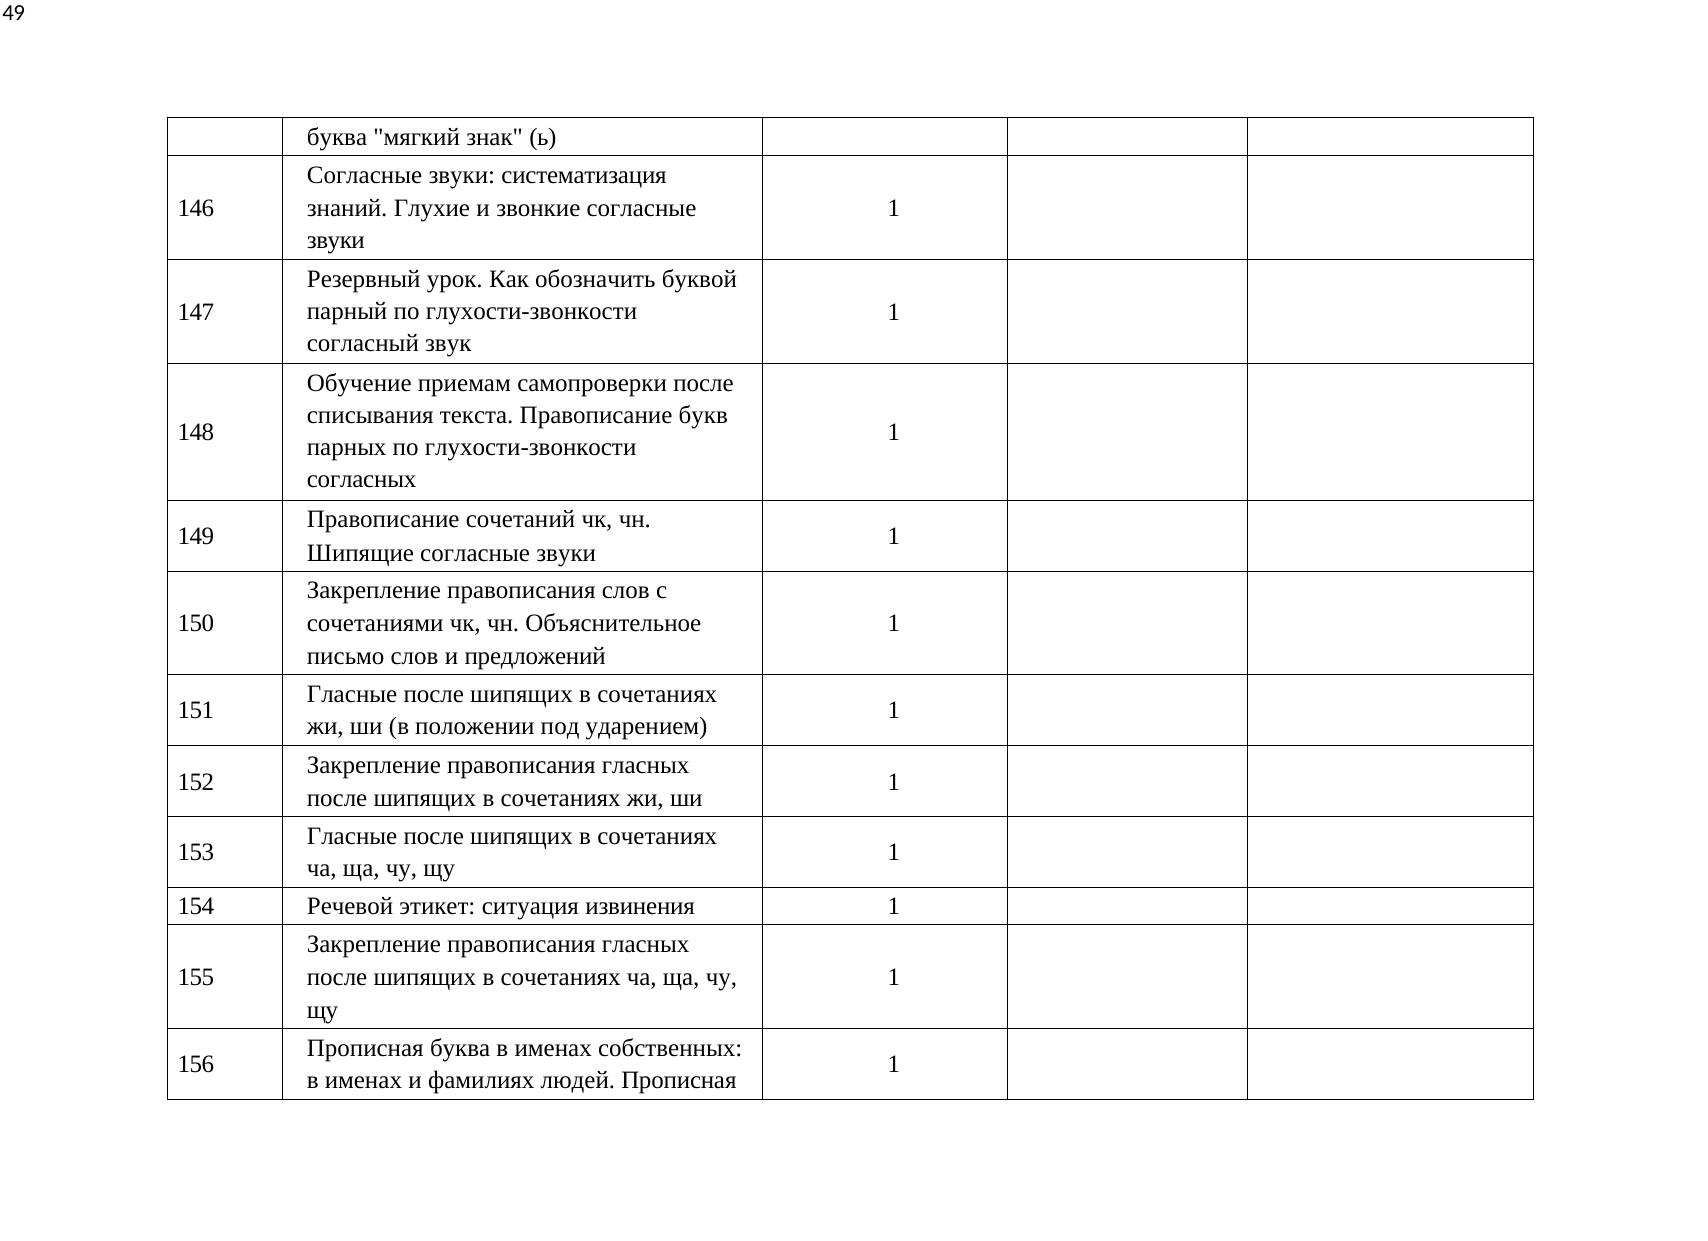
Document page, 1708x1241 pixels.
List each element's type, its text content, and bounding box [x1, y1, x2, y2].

table_cell 1 [763, 572, 1007, 674]
table_cell [1248, 1029, 1533, 1099]
table_cell [1008, 260, 1247, 363]
table_cell 153 [168, 817, 282, 887]
table_cell [1008, 925, 1247, 1028]
table_cell Речевой этикет: ситуация извинения [283, 888, 762, 924]
table_cell Резервный урок. Как обозначить буквой парный по глухости-звонкости согласный звук [283, 260, 762, 363]
table_cell [1008, 746, 1247, 816]
table_cell [1248, 156, 1533, 259]
table_cell 1 [763, 1029, 1007, 1099]
table_cell 154 [168, 888, 282, 924]
table_cell [1008, 888, 1247, 924]
table_cell Закрепление правописания гласных после шипящих в сочетаниях жи, ши [283, 746, 762, 816]
table_cell Гласные после шипящих в сочетаниях ча, ща, чу, щу [283, 817, 762, 887]
table_header [763, 118, 1007, 155]
table_cell 147 [168, 260, 282, 363]
table_cell 156 [168, 1029, 282, 1099]
table_cell Гласные после шипящих в сочетаниях жи, ши (в положении под ударением) [283, 675, 762, 745]
table_cell 1 [763, 746, 1007, 816]
table_cell [1248, 746, 1533, 816]
table_cell [1248, 888, 1533, 924]
table_cell [1008, 156, 1247, 259]
table_cell [1008, 364, 1247, 500]
table_cell 146 [168, 156, 282, 259]
table_cell [1248, 817, 1533, 887]
table_cell [1008, 817, 1247, 887]
table_cell [1008, 1029, 1247, 1099]
table_cell 149 [168, 501, 282, 571]
table_cell [1248, 925, 1533, 1028]
table_cell [1248, 572, 1533, 674]
table_cell 1 [763, 675, 1007, 745]
table_cell 1 [763, 501, 1007, 571]
table_cell [1248, 364, 1533, 500]
table_cell [1008, 675, 1247, 745]
table_cell Закрепление правописания слов с сочетаниями чк, чн. Объяснительное письмо слов и предложений [283, 572, 762, 674]
table_cell 1 [763, 156, 1007, 259]
table_header буква "мягкий знак" (ь) [283, 118, 762, 155]
table_cell [1008, 501, 1247, 571]
table_cell 1 [763, 817, 1007, 887]
table_cell [1248, 260, 1533, 363]
table_cell [1248, 501, 1533, 571]
table_cell 1 [763, 364, 1007, 500]
table_cell [1008, 572, 1247, 674]
table_cell [1248, 675, 1533, 745]
table_cell Правописание сочетаний чк, чн. Шипящие согласные звуки [283, 501, 762, 571]
table_header [1008, 118, 1247, 155]
table_cell 152 [168, 746, 282, 816]
table_cell 151 [168, 675, 282, 745]
table_cell 1 [763, 260, 1007, 363]
table_cell 1 [763, 925, 1007, 1028]
table_header [1248, 118, 1533, 155]
table_cell 150 [168, 572, 282, 674]
table_cell Обучение приемам самопроверки после списывания текста. Правописание букв парных по глухости-звонкости согласных [283, 364, 762, 500]
table_cell Согласные звуки: систематизация знаний. Глухие и звонкие согласные звуки [283, 156, 762, 259]
table_cell 148 [168, 364, 282, 500]
table_cell 155 [168, 925, 282, 1028]
table_header [168, 118, 282, 155]
table_cell 1 [763, 888, 1007, 924]
table_cell Закрепление правописания гласных после шипящих в сочетаниях ча, ща, чу, щу [283, 925, 762, 1028]
table_cell Прописная буква в именах собственных: в именах и фамилиях людей. Прописная [283, 1029, 762, 1099]
